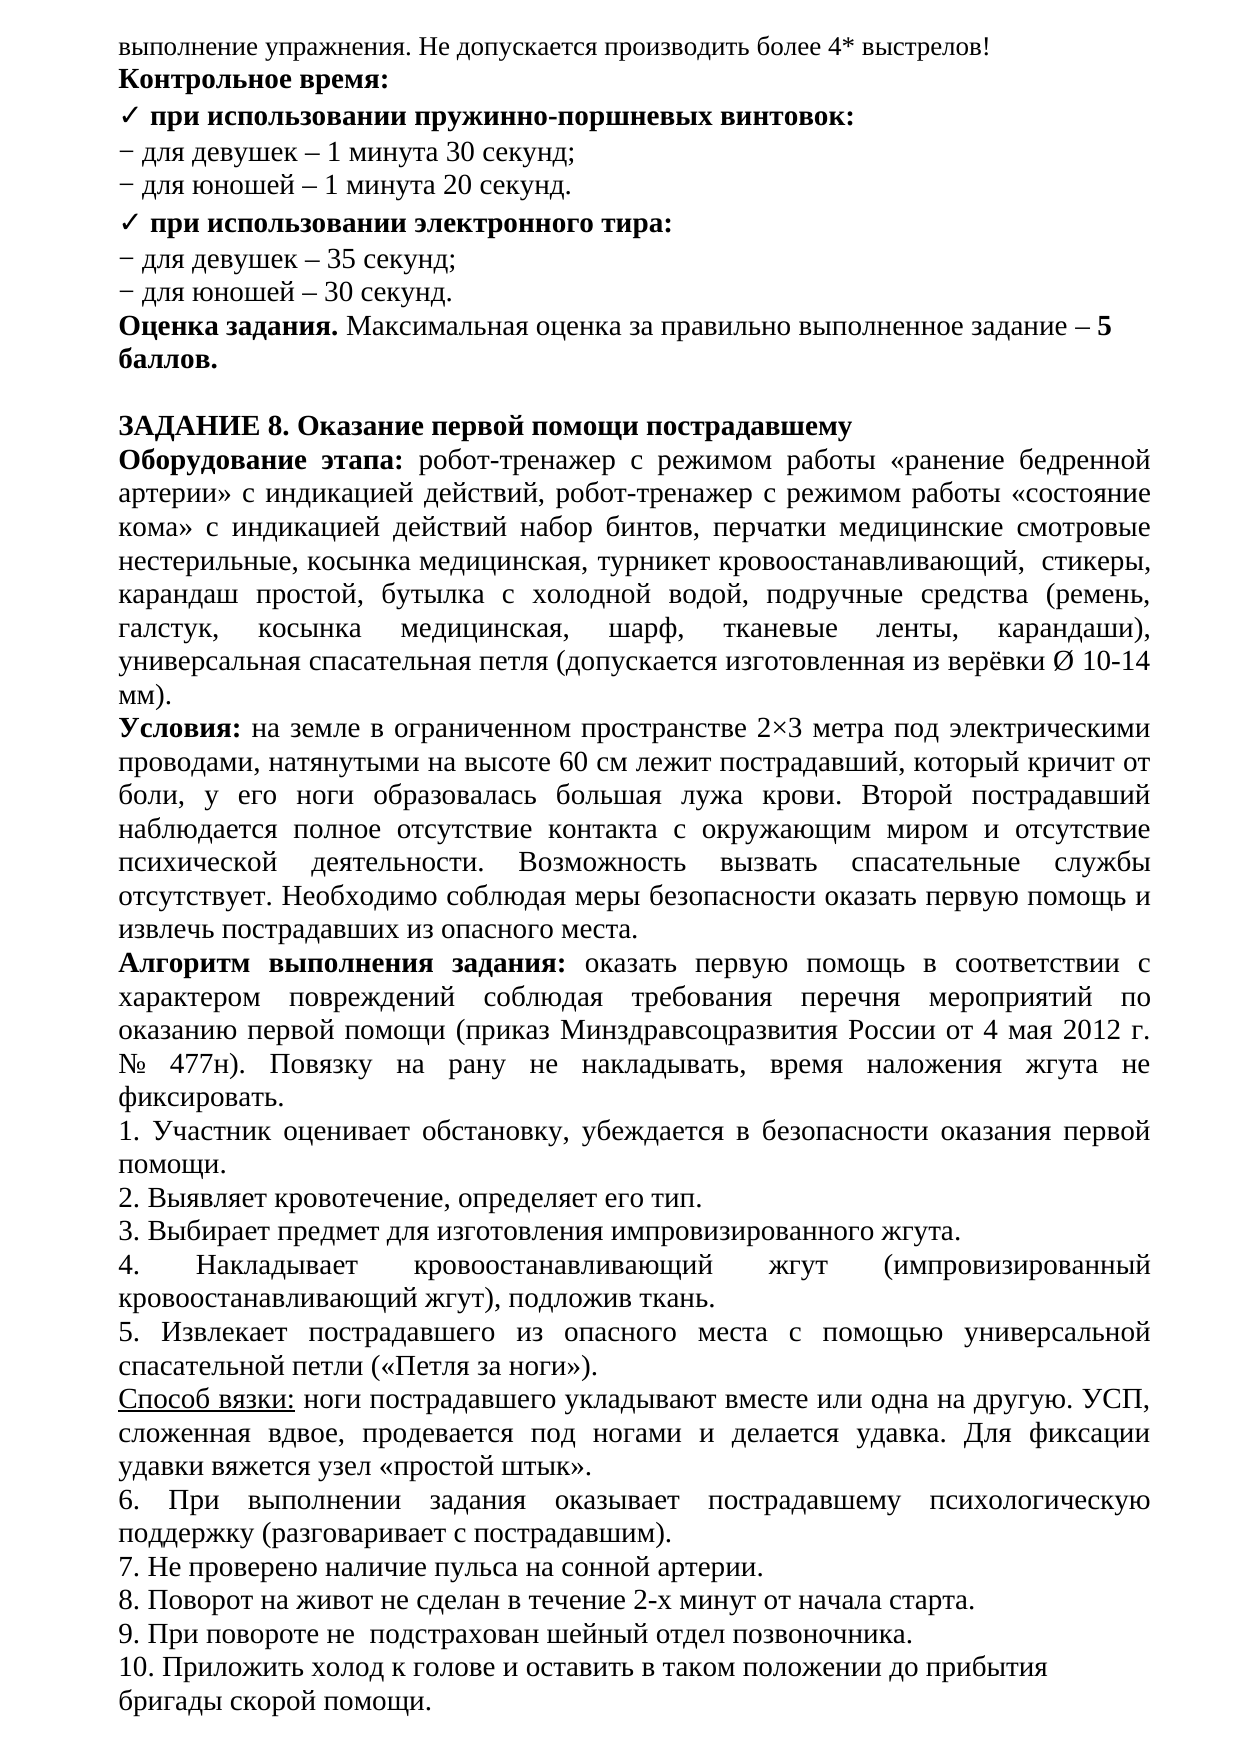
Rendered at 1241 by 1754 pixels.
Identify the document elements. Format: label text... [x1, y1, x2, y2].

text Контрольное время: [118, 61, 1152, 94]
list ЗАДАНИЕ 8. Оказание первой помощи пострадавшему [118, 408, 1152, 442]
text ✓ при использовании пружинно-поршневых винтовок: [118, 94, 1152, 134]
text Способ вязки: ноги пострадавшего укладывают вместе или одна на другую. УСП, сложенная вдвое, продевается под ногами и делается удавка. Для фиксации удавки вяжется узел «простой штык». [118, 1381, 1152, 1482]
text − для девушек – 1 минута 30 секунд; [118, 134, 1152, 167]
text − для девушек – 35 секунд; [118, 241, 1152, 274]
text − для юношей – 30 секунд. [118, 274, 1152, 308]
text Условия: на земле в ограниченном пространстве 2×3 метра под электрическими проводами, натянутыми на высоте 60 см лежит пострадавший, который кричит от боли, у его ноги образовалась большая лужа крови. Второй пострадавший наблюдается полное отсутствие контакта с окружающим миром и отсутствие психической деятельности. Возможность вызвать спасательные службы отсутствует. Необходимо соблюдая меры безопасности оказать первую помощь и извлечь пострадавших из опасного места. [118, 710, 1152, 945]
text 7. Не проверено наличие пульса на сонной артерии. [118, 1549, 1152, 1582]
text Оборудование этапа: робот-тренажер с режимом работы «ранение бедренной артерии» с индикацией действий, робот-тренажер с режимом работы «состояние кома» с индикацией действий набор бинтов, перчатки медицинские смотровые нестерильные, косынка медицинская, турникет кровоостанавливающий, стикеры, карандаш простой, бутылка с холодной водой, подручные средства (ремень, галстук, косынка медицинская, шарф, тканевые ленты, карандаши), универсальная спасательная петля (допускается изготовленная из верёвки Ø 10-14 мм). [118, 442, 1152, 710]
text ✓ при использовании электронного тира: [118, 201, 1152, 241]
text 1. Участник оценивает обстановку, убеждается в безопасности оказания первой помощи. [118, 1113, 1152, 1180]
text 8. Поворот на живот не сделан в течение 2-х минут от начала старта. [118, 1582, 1152, 1616]
text 5. Извлекает пострадавшего из опасного места с помощью универсальной спасательной петли («Петля за ноги»). [118, 1314, 1152, 1381]
text 6. При выполнении задания оказывает пострадавшему психологическую поддержку (разговаривает с пострадавшим). [118, 1482, 1152, 1549]
text − для юношей – 1 минута 20 секунд. [118, 167, 1152, 201]
text 4. Накладывает кровоостанавливающий жгут (импровизированный кровоостанавливающий жгут), подложив ткань. [118, 1247, 1152, 1314]
text Алгоритм выполнения задания: оказать первую помощь в соответствии с характером повреждений соблюдая требования перечня мероприятий по оказанию первой помощи (приказ Минздравсоцразвития России от 4 мая 2012 г. № 477н). Повязку на рану не накладывать, время наложения жгута не фиксировать. [118, 945, 1152, 1113]
text Оценка задания. Максимальная оценка за правильно выполненное задание – 5 баллов. [118, 308, 1152, 375]
text 10. Приложить холод к голове и оставить в таком положении до прибытия бригады скорой помощи. [118, 1649, 1152, 1717]
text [118, 29, 1152, 61]
text 3. Выбирает предмет для изготовления импровизированного жгута. [118, 1213, 1152, 1247]
text 9. При повороте не подстрахован шейный отдел позвоночника. [118, 1616, 1152, 1649]
text 2. Выявляет кровотечение, определяет его тип. [118, 1180, 1152, 1213]
